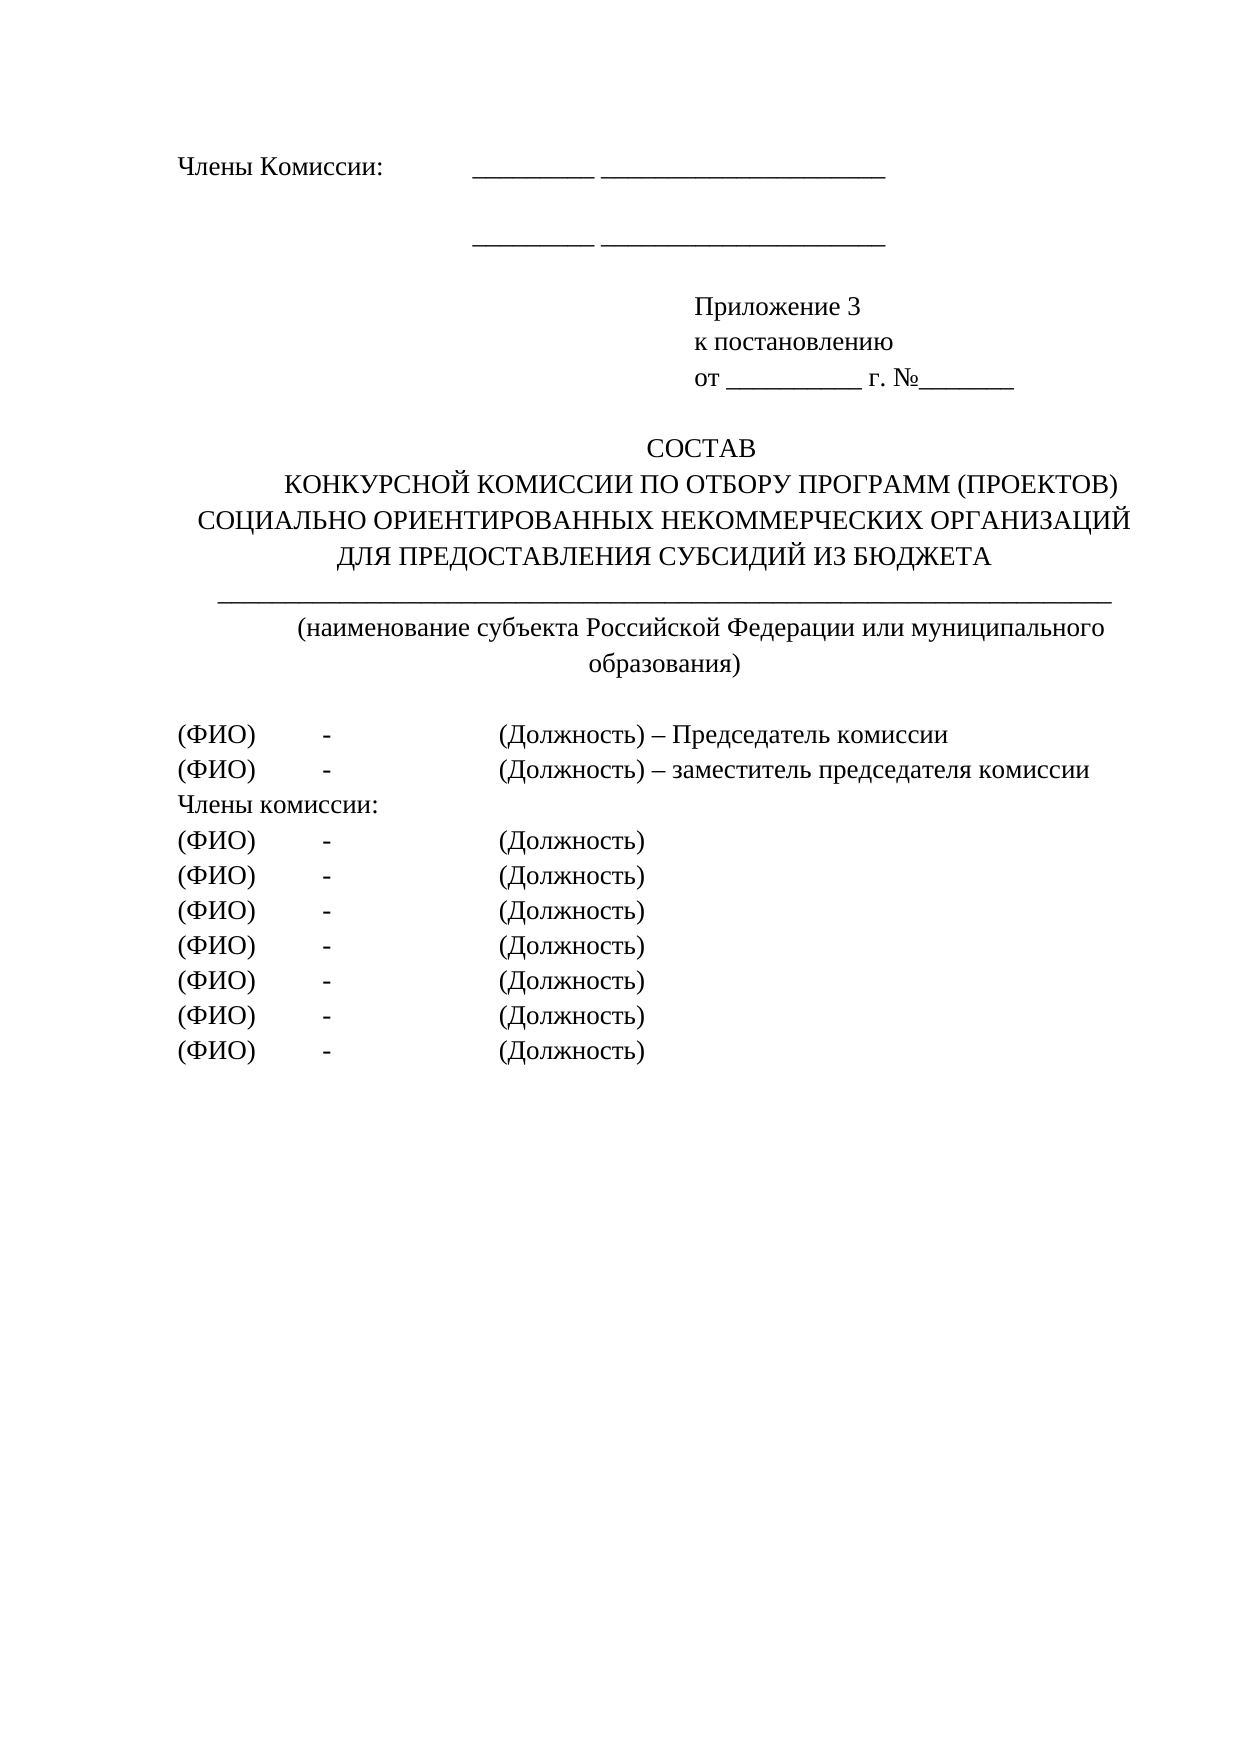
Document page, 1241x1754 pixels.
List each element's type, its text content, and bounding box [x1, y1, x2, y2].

text СОСТАВ [177, 433, 1152, 464]
table_cell (Должность) – заместитель председателя комиссии [487, 754, 1163, 788]
table_cell (Должность) [487, 999, 1163, 1034]
table_cell (ФИО) - [166, 754, 487, 788]
table_header (Должность) – Председатель комиссии [487, 719, 1163, 753]
table_cell (ФИО) - [166, 964, 487, 999]
table_cell (ФИО) - [166, 929, 487, 964]
table_cell (ФИО) - [166, 859, 487, 894]
table_cell (Должность) [487, 894, 1163, 929]
table_header (Должность) [487, 824, 1163, 859]
text Члены Комиссии: _________ _____________________ [177, 150, 1152, 181]
table_cell (ФИО) - [166, 1034, 487, 1069]
table_cell (Должность) [487, 1034, 1163, 1069]
table_header (ФИО) - [166, 824, 487, 859]
table_cell (ФИО) - [166, 894, 487, 929]
table_cell (Должность) [487, 929, 1163, 964]
text от __________ г. №_______ [694, 361, 1152, 392]
text (наименование субъекта Российской Федерации или муниципального образования) [177, 611, 1152, 678]
table_cell (Должность) [487, 859, 1163, 894]
text КОНКУРСНОЙ КОМИССИИ ПО ОТБОРУ ПРОГРАММ (ПРОЕКТОВ) СОЦИАЛЬНО ОРИЕНТИРОВАННЫХ НЕКОММЕРЧЕСКИХ ОРГАНИЗАЦИЙ ДЛЯ ПРЕДОСТАВЛЕНИЯ СУБСИДИЙ ИЗ БЮДЖЕТА __________________________________________________________________ [177, 468, 1152, 607]
text к постановлению [694, 325, 1152, 357]
table_cell (ФИО) - [166, 999, 487, 1034]
table_header (ФИО) - [166, 719, 487, 753]
text Члены комиссии: [177, 788, 1152, 819]
text Приложение 3 [694, 290, 1152, 321]
table_cell (Должность) [487, 964, 1163, 999]
text _________ _____________________ [398, 218, 1152, 249]
